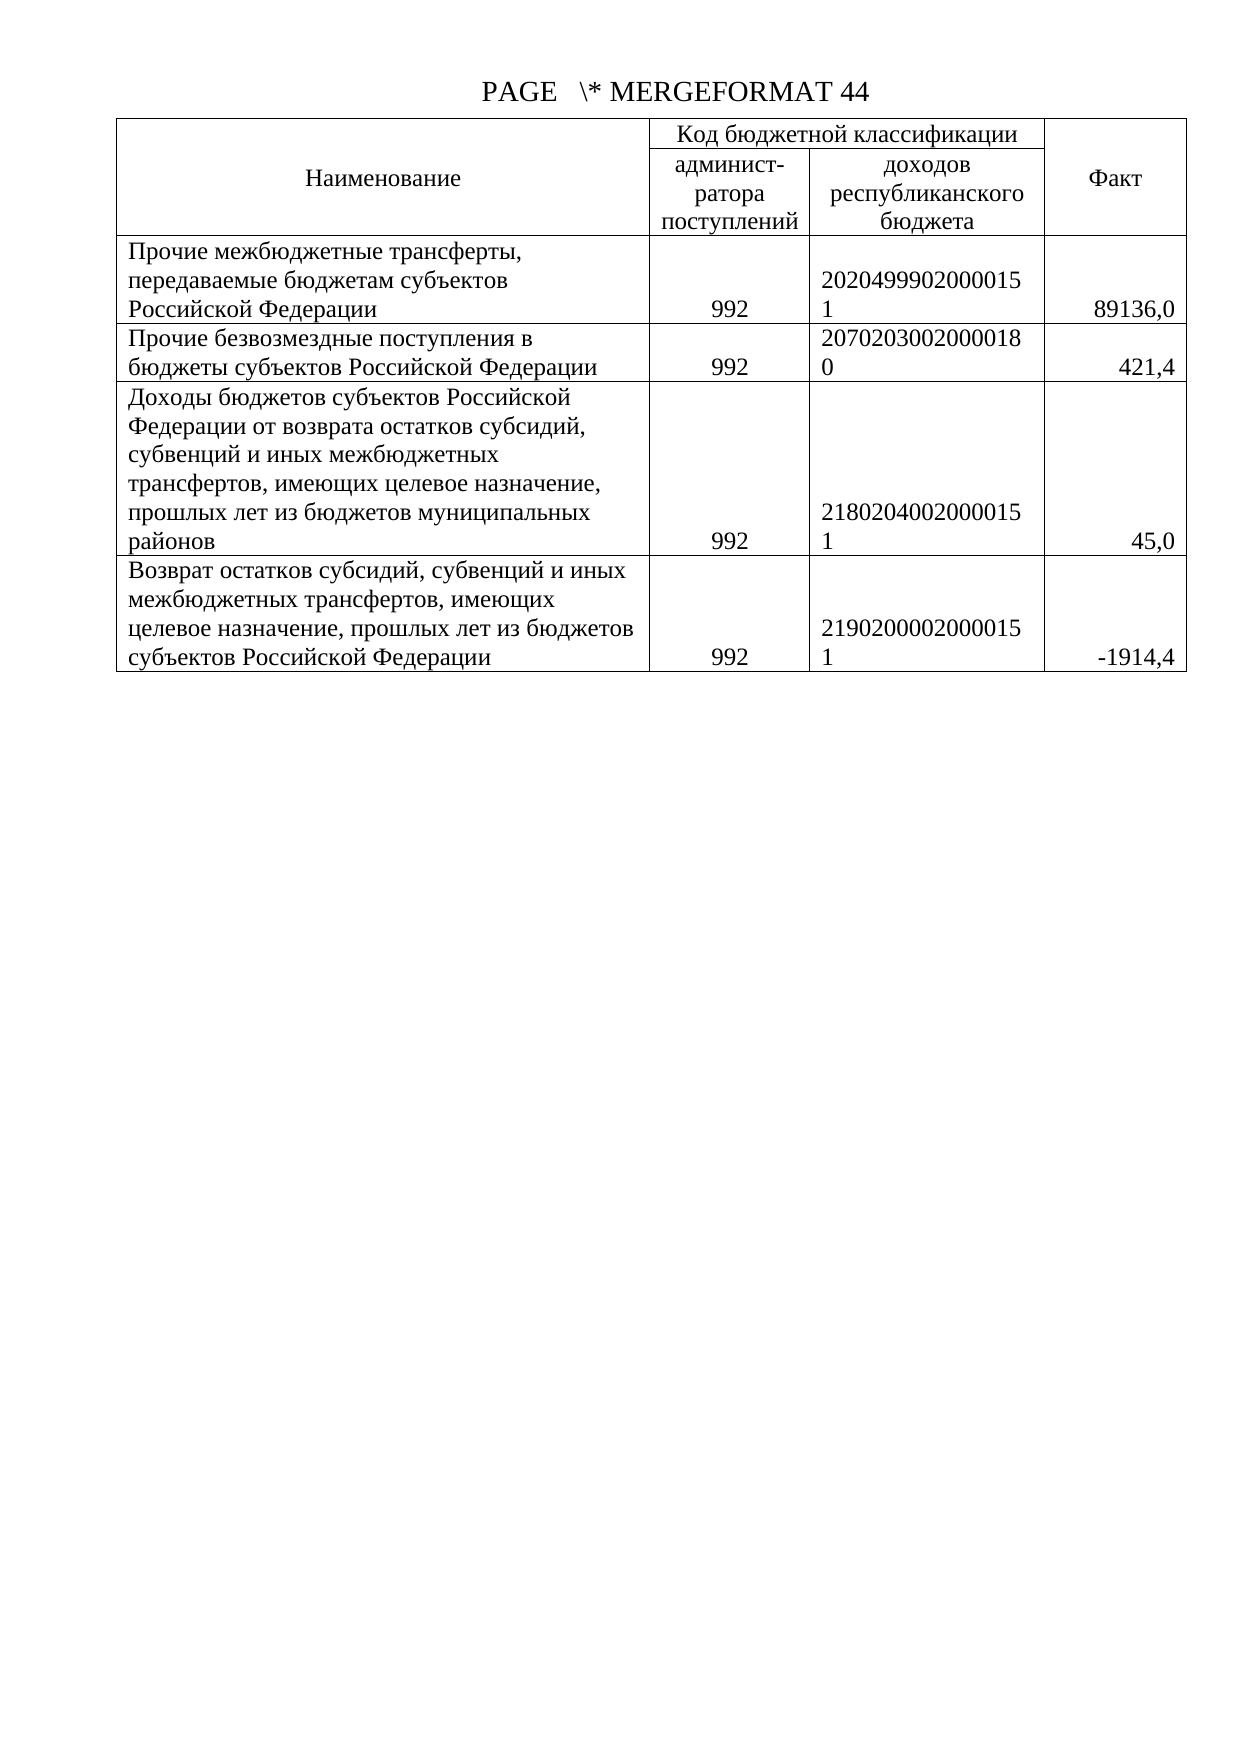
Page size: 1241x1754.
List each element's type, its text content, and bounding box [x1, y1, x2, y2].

table_cell -1914,4 [1045, 556, 1186, 671]
table_cell 992 [650, 236, 809, 322]
table_cell 421,4 [1045, 324, 1186, 381]
table_cell 20702030020000180 [810, 324, 1044, 381]
table_cell Прочие межбюджетные трансферты, передаваемые бюджетам субъектов Российской Федерации [117, 236, 649, 322]
table_cell 992 [650, 324, 809, 381]
table_cell админист- ратора поступлений [650, 149, 809, 235]
table_cell 89136,0 [1045, 236, 1186, 322]
table_cell 992 [650, 382, 809, 554]
table_cell Доходы бюджетов субъектов Российской Федерации от возврата остатков субсидий, субвенций и иных межбюджетных трансфертов, имеющих целевое назначение, прошлых лет из бюджетов муниципальных районов [117, 382, 649, 554]
table_cell 45,0 [1045, 382, 1186, 554]
table_cell 20204999020000151 [810, 236, 1044, 322]
table_cell 992 [650, 556, 809, 671]
table_cell 21902000020000151 [810, 556, 1044, 671]
table_cell доходов республиканского бюджета [810, 149, 1044, 235]
table_header Наименование [117, 119, 649, 235]
table_cell Возврат остатков субсидий, субвенций и иных межбюджетных трансфертов, имеющих целевое назначение, прошлых лет из бюджетов субъектов Российской Федерации [117, 556, 649, 671]
table_cell Прочие безвозмездные поступления в бюджеты субъектов Российской Федерации [117, 324, 649, 381]
table_header Код бюджетной классификации [650, 119, 1044, 148]
table_header Факт [1045, 119, 1186, 235]
table_cell 21802040020000151 [810, 382, 1044, 554]
